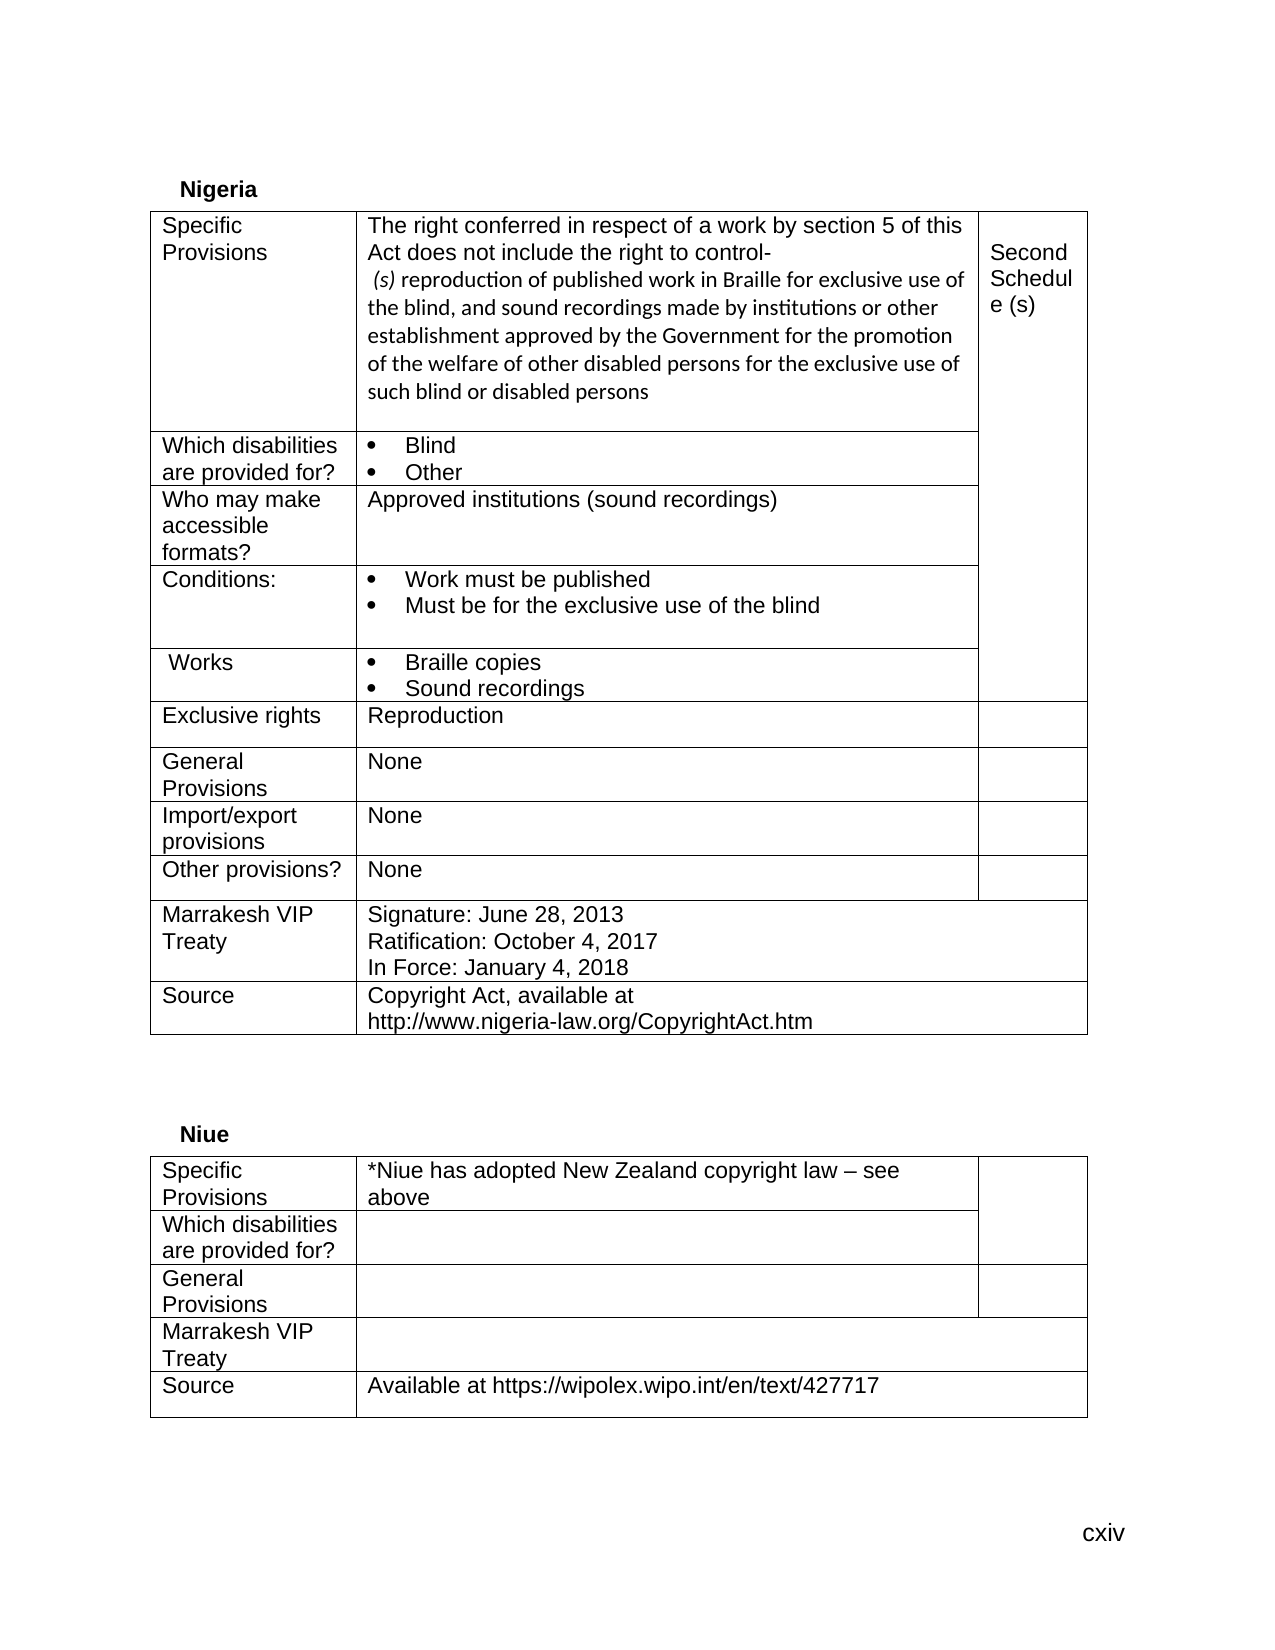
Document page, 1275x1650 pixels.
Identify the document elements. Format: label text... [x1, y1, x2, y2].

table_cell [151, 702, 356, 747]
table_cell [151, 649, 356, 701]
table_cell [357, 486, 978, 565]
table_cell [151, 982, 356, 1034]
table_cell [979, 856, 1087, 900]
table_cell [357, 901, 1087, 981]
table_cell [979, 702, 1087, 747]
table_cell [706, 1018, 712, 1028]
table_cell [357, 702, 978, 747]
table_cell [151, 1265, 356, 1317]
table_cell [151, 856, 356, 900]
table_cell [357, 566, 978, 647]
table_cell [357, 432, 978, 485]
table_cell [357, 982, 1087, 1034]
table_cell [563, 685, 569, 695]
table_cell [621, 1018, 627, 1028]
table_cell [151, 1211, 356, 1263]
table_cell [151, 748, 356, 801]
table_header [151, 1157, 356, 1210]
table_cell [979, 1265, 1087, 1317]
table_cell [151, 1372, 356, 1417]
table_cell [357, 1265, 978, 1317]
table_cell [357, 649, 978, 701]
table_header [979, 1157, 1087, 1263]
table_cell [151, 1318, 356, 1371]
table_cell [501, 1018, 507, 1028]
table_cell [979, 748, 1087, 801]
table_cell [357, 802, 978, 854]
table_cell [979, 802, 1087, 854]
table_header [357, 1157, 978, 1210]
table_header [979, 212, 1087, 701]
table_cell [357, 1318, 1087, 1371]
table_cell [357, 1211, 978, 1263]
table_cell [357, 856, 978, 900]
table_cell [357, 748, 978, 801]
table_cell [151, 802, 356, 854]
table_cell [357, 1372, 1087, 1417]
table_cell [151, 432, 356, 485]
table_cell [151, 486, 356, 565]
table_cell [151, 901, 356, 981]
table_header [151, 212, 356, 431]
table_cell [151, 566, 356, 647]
text Niue [179, 1095, 1125, 1148]
text Nigeria [179, 150, 1125, 203]
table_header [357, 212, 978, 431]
